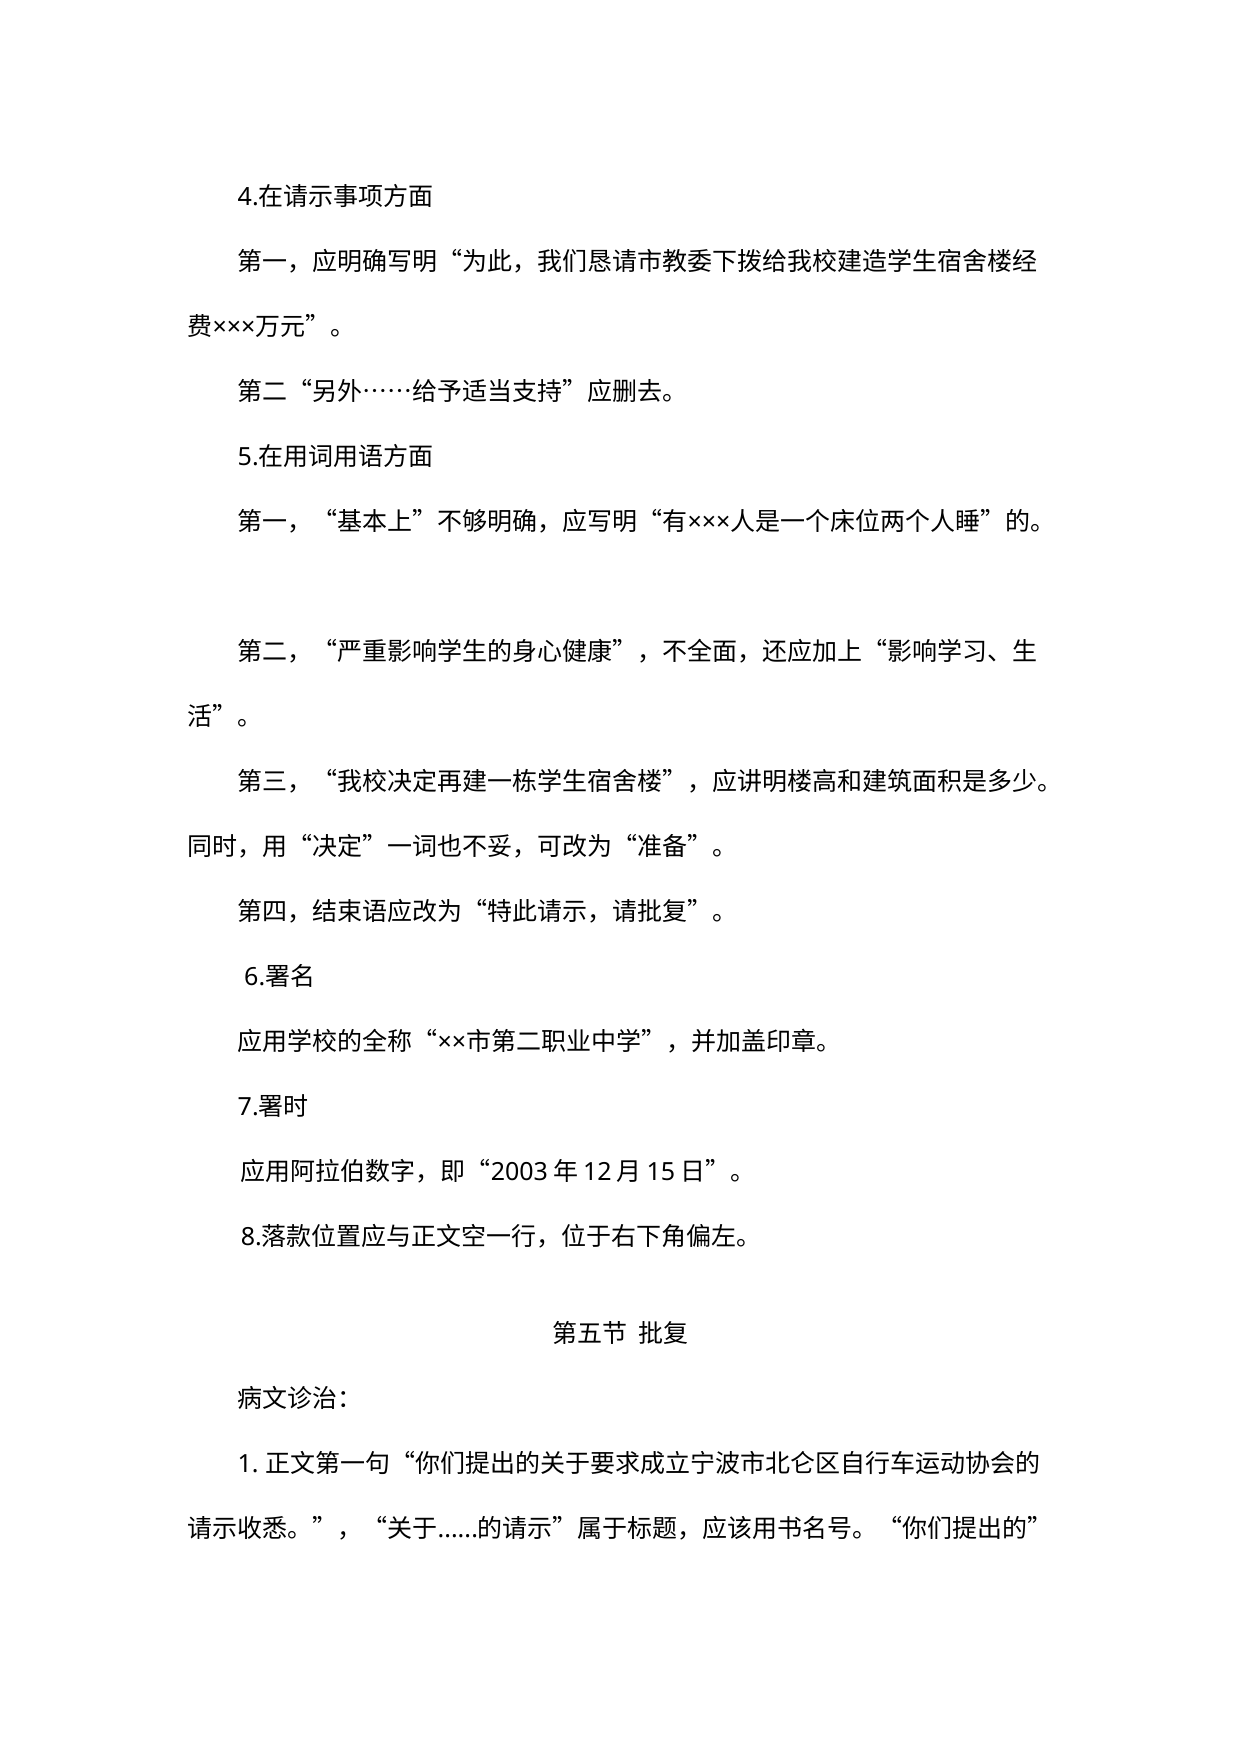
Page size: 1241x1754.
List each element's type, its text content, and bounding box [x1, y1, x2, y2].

text 5.在用词用语方面 [187, 422, 1053, 487]
text 病文诊治： [187, 1364, 1053, 1429]
text 6.署名 [187, 942, 1053, 1007]
text 第一，“基本上”不够明确，应写明“有×××人是一个床位两个人睡”的。 [187, 487, 1053, 617]
text 第四，结束语应改为“特此请示，请批复”。 [187, 877, 1053, 942]
text 应用学校的全称“××市第二职业中学”，并加盖印章。 [187, 1007, 1053, 1072]
text 第一，应明确写明“为此，我们恳请市教委下拨给我校建造学生宿舍楼经费×××万元”。 [187, 227, 1053, 357]
text 第三，“我校决定再建一栋学生宿舍楼”，应讲明楼高和建筑面积是多少。同时，用“决定”一词也不妥，可改为“准备”。 [187, 747, 1053, 877]
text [187, 1429, 1053, 1559]
text 第五节 批复 [187, 1299, 1053, 1364]
text 8.落款位置应与正文空一行，位于右下角偏左。 [187, 1202, 1053, 1267]
text 4.在请示事项方面 [187, 162, 1053, 227]
text 第二“另外……给予适当支持”应删去。 [187, 357, 1053, 422]
text 应用阿拉伯数字，即“2003年12月15日”。 [187, 1137, 1053, 1202]
text 第二，“严重影响学生的身心健康”，不全面，还应加上“影响学习、生活”。 [187, 617, 1053, 747]
text 7.署时 [187, 1072, 1053, 1137]
